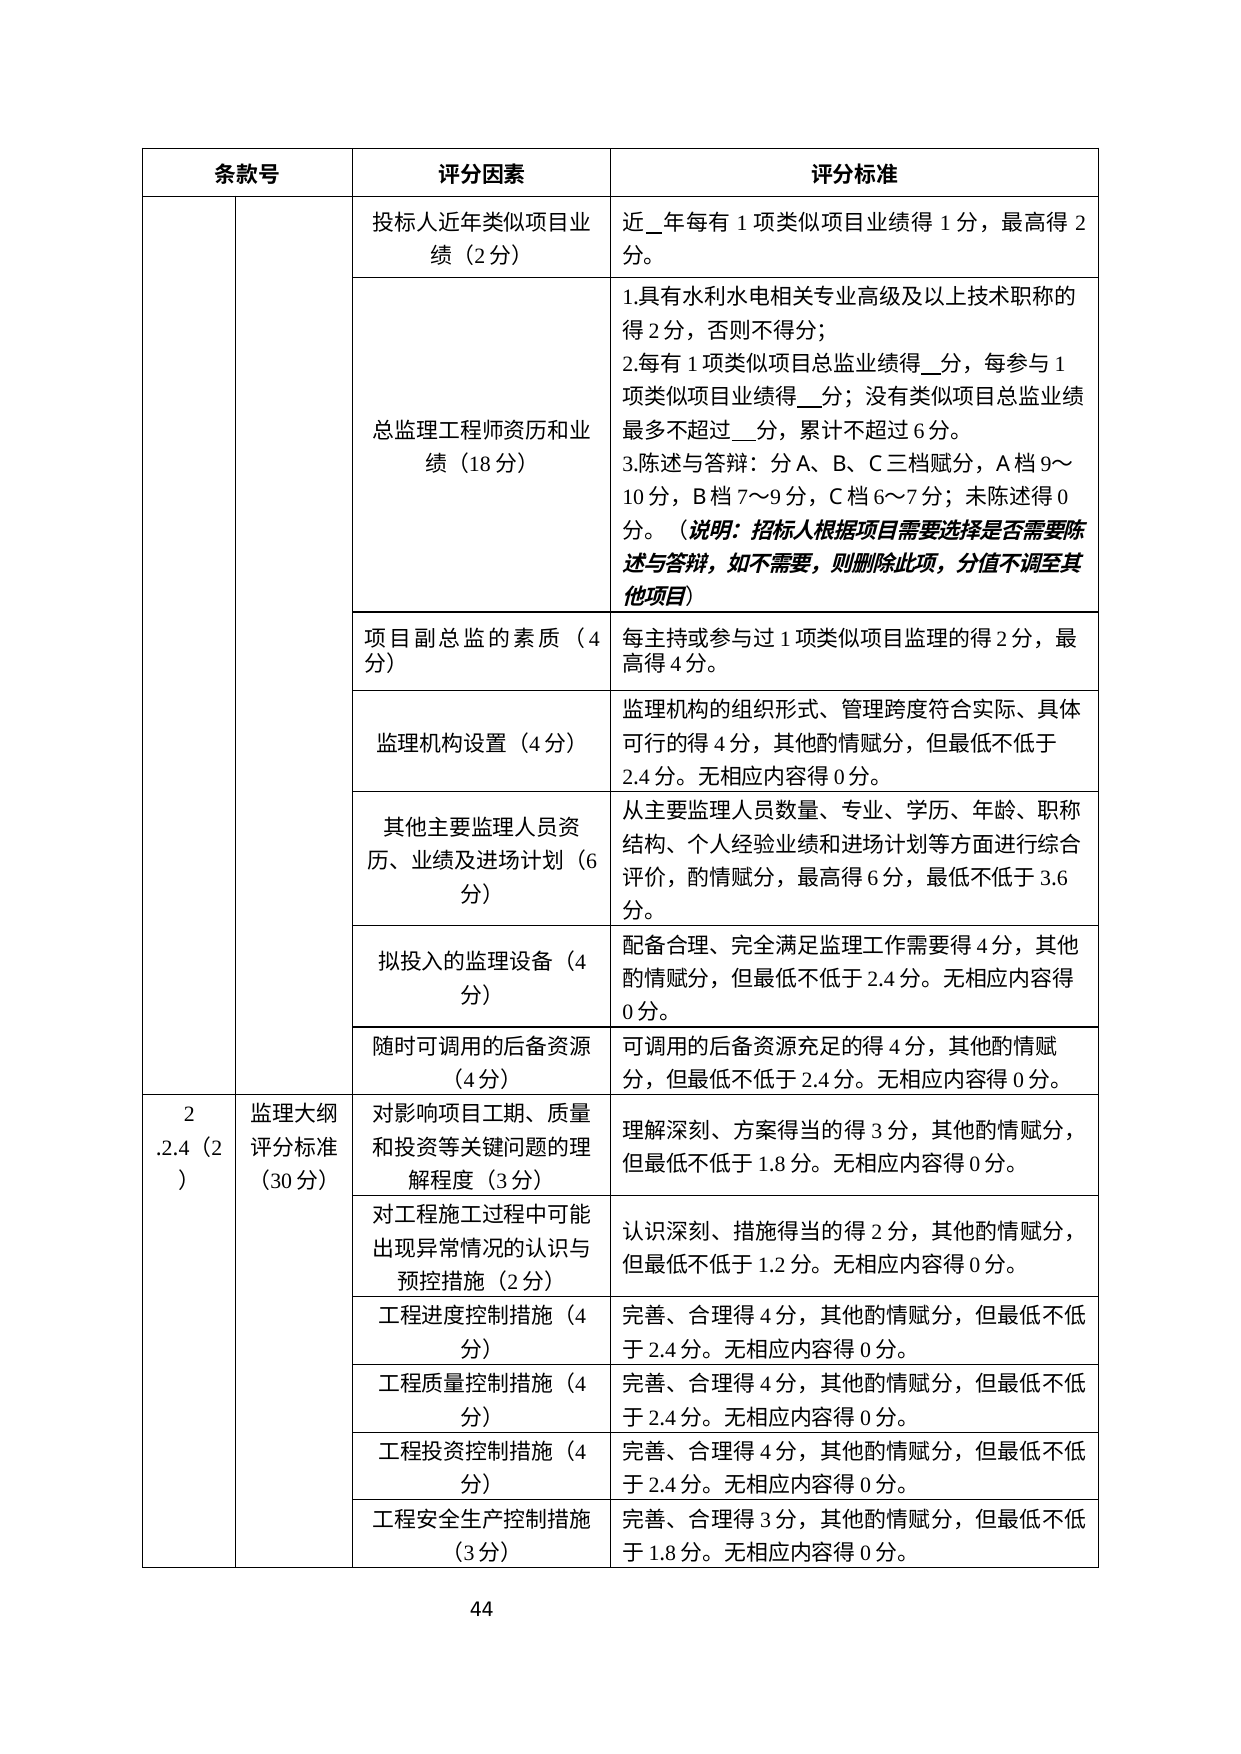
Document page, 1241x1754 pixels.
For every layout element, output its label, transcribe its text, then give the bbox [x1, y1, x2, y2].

table_cell 监理大纲评分标准（30分） [236, 1095, 352, 1567]
table_cell 投标人近年类似项目业绩（2分） [353, 197, 610, 277]
table_cell 从主要监理人员数量、专业、学历、年龄、职称结构、个人经验业绩和进场计划等方面进行综合评价，酌情赋分，最高得6分，最低不低于3.6分。 [611, 792, 1098, 925]
table_header 评分因素 [353, 149, 610, 196]
table_cell 可调用的后备资源充足的得4分，其他酌情赋分，但最低不低于2.4分。无相应内容得0分。 [611, 1028, 1098, 1094]
table_cell 完善、合理得4分，其他酌情赋分，但最低不低于2.4分。无相应内容得0分。 [611, 1365, 1098, 1432]
table_cell 工程进度控制措施（4分） [353, 1297, 610, 1364]
table_cell 工程安全生产控制措施（3分） [353, 1500, 610, 1567]
table_cell 总监理工程师资历和业绩（18分） [353, 278, 610, 611]
table_header 条款号 [143, 149, 352, 196]
table_cell 完善、合理得3分，其他酌情赋分，但最低不低于1.8分。无相应内容得0分。 [611, 1500, 1098, 1567]
table_cell 近 年每有1项类似项目业绩得1分，最高得2分。 [611, 197, 1098, 277]
table_cell 工程投资控制措施（4分） [353, 1433, 610, 1499]
table_cell 工程质量控制措施（4分） [353, 1365, 610, 1432]
table_cell 每主持或参与过1项类似项目监理的得2分，最高得4分。 [611, 613, 1098, 690]
table_cell 监理机构的组织形式、管理跨度符合实际、具体可行的得4分，其他酌情赋分，但最低不低于2.4分。无相应内容得0分。 [611, 691, 1098, 791]
table_cell 项目副总监的素质（4分） [353, 613, 610, 690]
table_cell 随时可调用的后备资源（4分） [353, 1028, 610, 1094]
table_cell 配备合理、完全满足监理工作需要得4分，其他酌情赋分，但最低不低于2.4分。无相应内容得0分。 [611, 926, 1098, 1026]
table_cell 理解深刻、方案得当的得3分，其他酌情赋分，但最低不低于1.8分。无相应内容得0分。 [611, 1095, 1098, 1195]
table_cell 2.2.4（2） [143, 1095, 235, 1567]
table_cell 1.具有水利水电相关专业高级及以上技术职称的得2分，否则不得分； 2.每有1项类似项目总监业绩得 分，每参与1项类似项目业绩得 分；没有类似项目总监业绩最多不超过 分，累计不超过6分。 3.陈述与答辩：分A、B、C三档赋分，A档9～10分，B档7～9分，C档6～7分；未陈述得0分。（说明：招标人根据项目需要选择是否需要陈述与答辩，如不需要，则删除此项，分值不调至其他项目） [611, 278, 1098, 611]
table_cell 完善、合理得4分，其他酌情赋分，但最低不低于2.4分。无相应内容得0分。 [611, 1433, 1098, 1499]
table_cell 完善、合理得4分，其他酌情赋分，但最低不低于2.4分。无相应内容得0分。 [611, 1297, 1098, 1364]
table_cell 其他主要监理人员资历、业绩及进场计划（6分） [353, 792, 610, 925]
table_header 评分标准 [611, 149, 1098, 196]
table_cell 对影响项目工期、质量和投资等关键问题的理解程度（3分） [353, 1095, 610, 1195]
table_cell 监理机构设置（4分） [353, 691, 610, 791]
table_cell 拟投入的监理设备（4分） [353, 926, 610, 1026]
table_cell 认识深刻、措施得当的得2分，其他酌情赋分，但最低不低于1.2分。无相应内容得0分。 [611, 1196, 1098, 1296]
table_cell 对工程施工过程中可能出现异常情况的认识与预控措施（2分） [353, 1196, 610, 1296]
